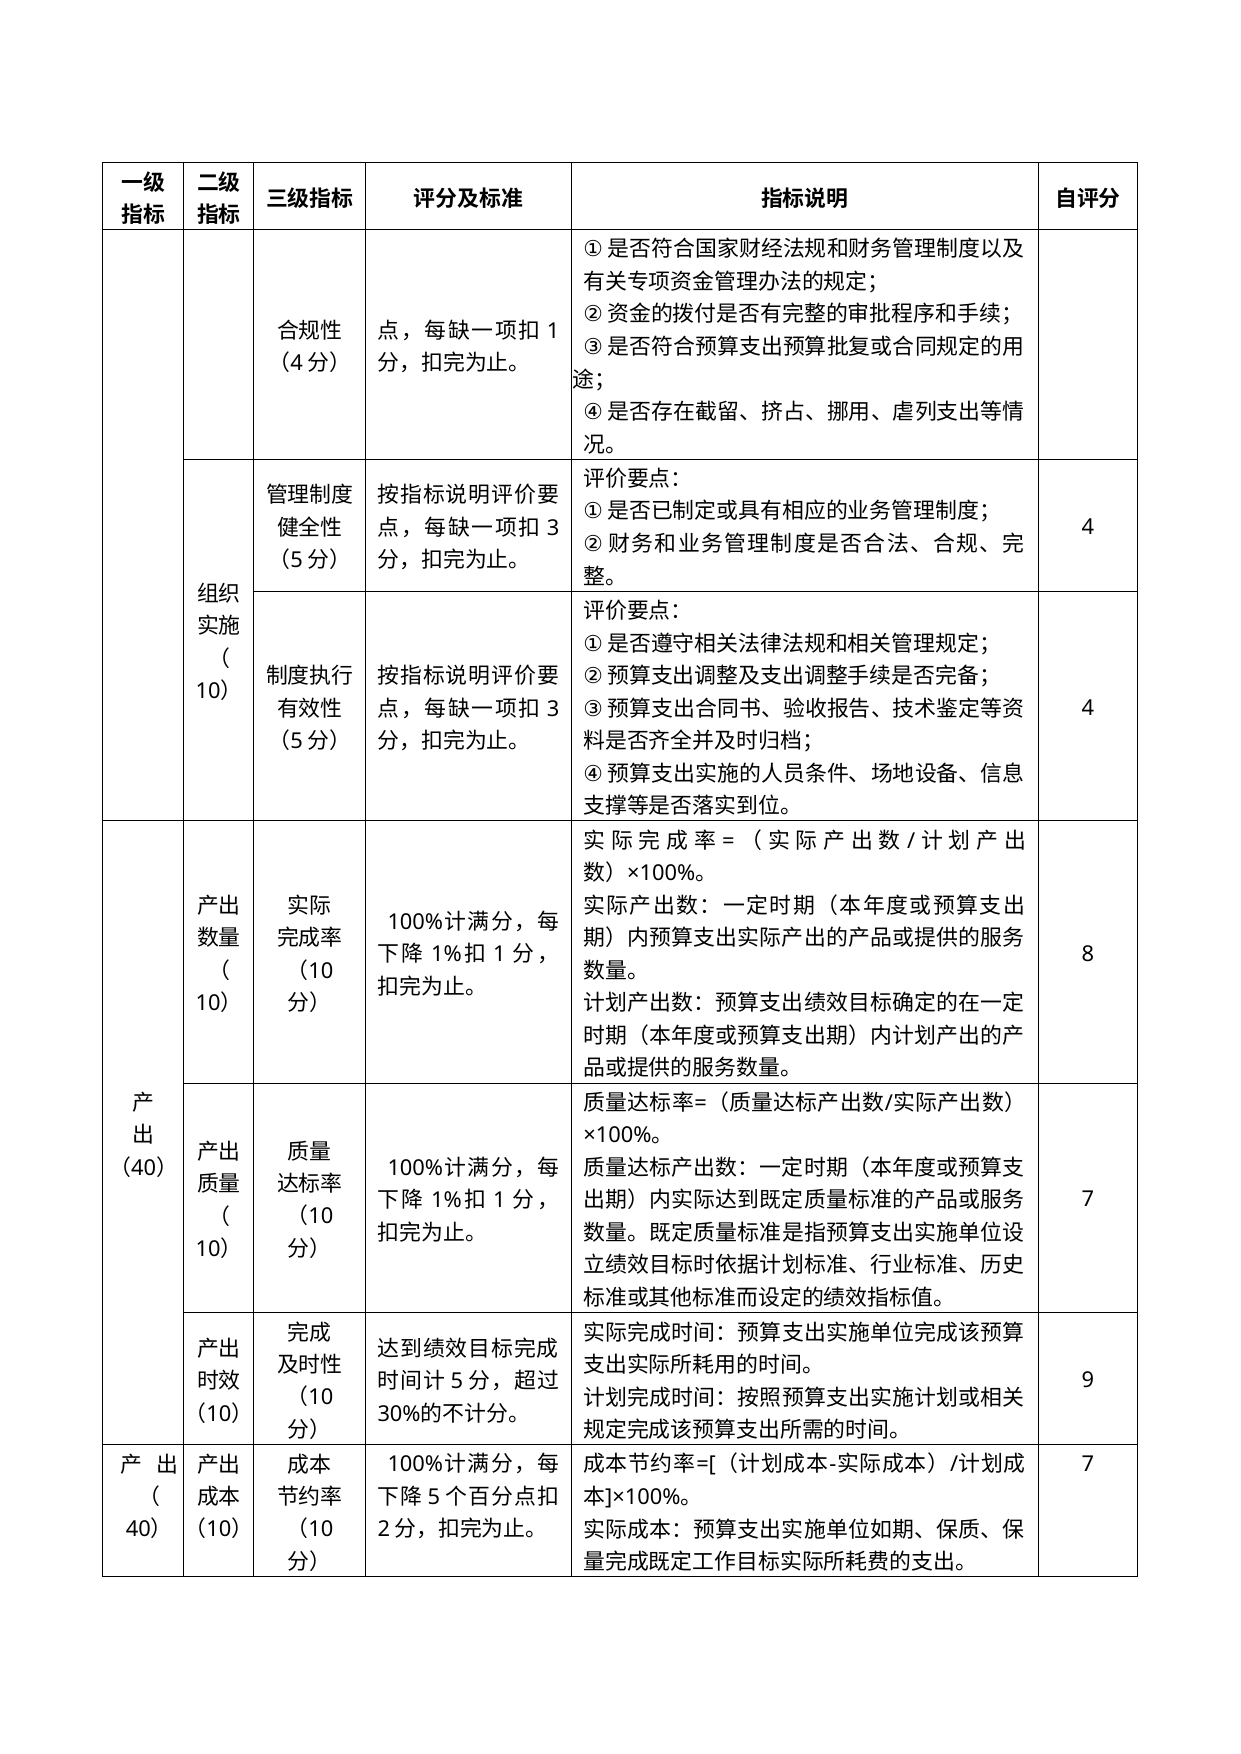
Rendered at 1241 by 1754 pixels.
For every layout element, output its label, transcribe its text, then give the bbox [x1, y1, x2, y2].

table_cell 制度执行 有效性 （5分） [254, 592, 365, 820]
table_cell 成本 节约率 （10分） [254, 1445, 365, 1576]
table_cell 产出 成本（10） [184, 1445, 253, 1576]
table_header 二级 指标 [184, 163, 253, 229]
table_cell 产 出 （40） [103, 821, 183, 1444]
table_cell 完成 及时性 （10分） [254, 1313, 365, 1444]
table_cell 100%计满分，每下降1%扣1分，扣完为止。 [366, 821, 571, 1082]
table_header 三级指标 [254, 163, 365, 229]
table_header 评分及标准 [366, 163, 571, 229]
table_cell 7 [1039, 1445, 1137, 1576]
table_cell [572, 1445, 1038, 1576]
table_cell 实际 完成率 （10分） [254, 821, 365, 1082]
table_header 一级 指标 [103, 163, 183, 229]
table_cell 产出 时效（10） [184, 1313, 253, 1444]
table_cell 质量达标率=（质量达标产出数/实际产出数）×100%。 质量达标产出数：一定时期（本年度或预算支出期）内实际达到既定质量标准的产品或服务数量。既定质量标准是指预算支出实施单位设立绩效目标时依据计划标准、行业标准、历史标准或其他标准而设定的绩效指标值。 [572, 1084, 1038, 1312]
table_cell 实际完成时间：预算支出实施单位完成该预算支出实际所耗用的时间。 计划完成时间：按照预算支出实施计划或相关规定完成该预算支出所需的时间。 [572, 1313, 1038, 1444]
table_cell 7 [1039, 1084, 1137, 1312]
table_cell 组织 实施（10） [184, 460, 253, 820]
table_cell 按指标说明评价要点，每缺一项扣3分，扣完为止。 [366, 592, 571, 820]
table_cell 按指标说明评价要点，每缺一项扣1分，扣完为止。 [366, 230, 571, 459]
table_cell 资金使用 合规性 （4分） [254, 230, 365, 459]
table_cell 100%计满分，每下降1%扣1分，扣完为止。 [366, 1084, 571, 1312]
table_cell 评价要点： ①是否已制定或具有相应的业务管理制度； ②财务和业务管理制度是否合法、合规、完整。 [572, 460, 1038, 591]
table_cell 4 [1039, 460, 1137, 591]
table_cell 产出 质量（10） [184, 1084, 253, 1312]
table_header 自评分 [1039, 163, 1137, 229]
table_cell 管理制度 健全性 （5分） [254, 460, 365, 591]
table_cell 9 [1039, 1313, 1137, 1444]
table_cell 8 [1039, 821, 1137, 1082]
table_cell 产出 数量（10） [184, 821, 253, 1082]
table_cell 质量 达标率 （10分） [254, 1084, 365, 1312]
table_cell 评价要点： ①是否遵守相关法律法规和相关管理规定； ②预算支出调整及支出调整手续是否完备； ③预算支出合同书、验收报告、技术鉴定等资料是否齐全并及时归档； ④预算支出实施的人员条件、场地设备、信息支撑等是否落实到位。 [572, 592, 1038, 820]
table_cell 4 [1039, 592, 1137, 820]
table_cell 100%计满分，每下降5个百分点扣2分，扣完为止。 [366, 1445, 571, 1576]
table_cell 4 [1039, 230, 1137, 459]
table_header 指标说明 [572, 163, 1038, 229]
table_cell 产 出 （40） [103, 1445, 183, 1576]
table_cell 按指标说明评价要点，每缺一项扣3分，扣完为止。 [366, 460, 571, 591]
table_cell 实际完成率=（实际产出数/计划产出数）×100%。 实际产出数：一定时期（本年度或预算支出期）内预算支出实际产出的产品或提供的服务数量。 计划产出数：预算支出绩效目标确定的在一定时期（本年度或预算支出期）内计划产出的产品或提供的服务数量。 [572, 821, 1038, 1082]
table_cell 达到绩效目标完成时间计5分，超过30%的不计分。 [366, 1313, 571, 1444]
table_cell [572, 230, 1038, 459]
